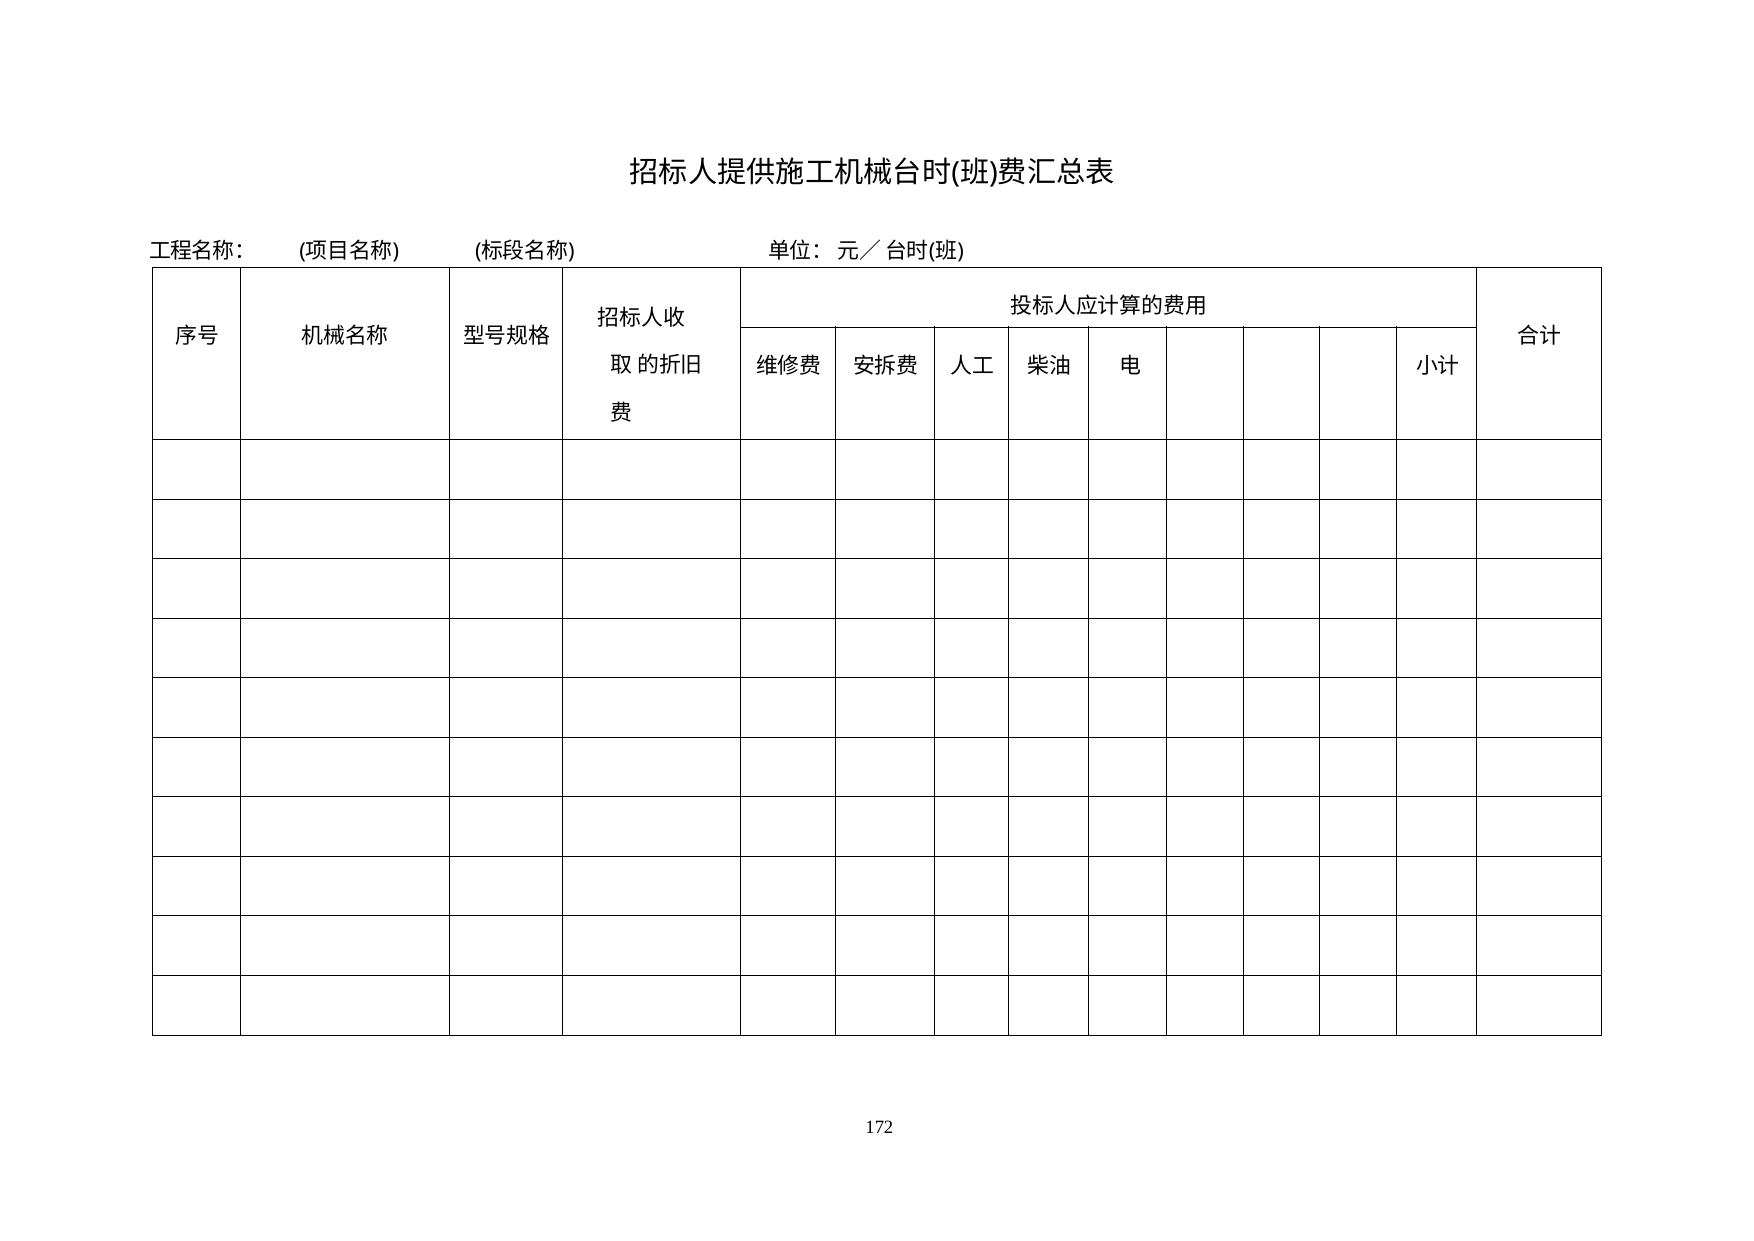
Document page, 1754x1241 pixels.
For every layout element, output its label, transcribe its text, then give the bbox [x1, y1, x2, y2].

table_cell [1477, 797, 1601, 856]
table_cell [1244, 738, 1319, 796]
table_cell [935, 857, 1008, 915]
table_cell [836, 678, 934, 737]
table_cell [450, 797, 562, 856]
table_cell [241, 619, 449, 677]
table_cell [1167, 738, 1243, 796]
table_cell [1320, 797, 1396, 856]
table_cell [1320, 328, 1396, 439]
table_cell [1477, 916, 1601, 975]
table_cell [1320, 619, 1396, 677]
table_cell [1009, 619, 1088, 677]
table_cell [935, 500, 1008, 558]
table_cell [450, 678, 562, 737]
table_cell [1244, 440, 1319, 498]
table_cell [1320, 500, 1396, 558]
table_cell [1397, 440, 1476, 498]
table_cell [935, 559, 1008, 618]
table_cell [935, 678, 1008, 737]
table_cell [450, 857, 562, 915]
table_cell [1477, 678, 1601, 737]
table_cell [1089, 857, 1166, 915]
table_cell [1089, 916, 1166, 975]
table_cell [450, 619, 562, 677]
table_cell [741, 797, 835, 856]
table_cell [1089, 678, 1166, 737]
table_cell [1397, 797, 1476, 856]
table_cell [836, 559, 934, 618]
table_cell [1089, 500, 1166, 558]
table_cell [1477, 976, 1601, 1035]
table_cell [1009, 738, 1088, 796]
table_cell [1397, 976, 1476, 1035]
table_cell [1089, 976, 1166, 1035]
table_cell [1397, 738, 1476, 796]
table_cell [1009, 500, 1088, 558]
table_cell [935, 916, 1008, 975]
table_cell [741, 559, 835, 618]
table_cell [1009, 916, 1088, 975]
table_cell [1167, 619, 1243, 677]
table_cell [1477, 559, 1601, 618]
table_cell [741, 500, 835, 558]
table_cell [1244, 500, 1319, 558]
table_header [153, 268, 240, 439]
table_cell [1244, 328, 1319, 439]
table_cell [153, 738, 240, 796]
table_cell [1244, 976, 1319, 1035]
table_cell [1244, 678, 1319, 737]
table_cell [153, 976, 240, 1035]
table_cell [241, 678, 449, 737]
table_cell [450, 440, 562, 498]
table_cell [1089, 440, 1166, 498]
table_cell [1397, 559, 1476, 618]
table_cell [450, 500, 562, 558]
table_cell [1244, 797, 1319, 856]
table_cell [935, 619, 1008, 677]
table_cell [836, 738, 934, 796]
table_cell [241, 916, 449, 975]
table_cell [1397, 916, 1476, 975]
text 工程名称： (项目名称) (标段名称) 单位： 元／ 台时(班) [149, 235, 1602, 264]
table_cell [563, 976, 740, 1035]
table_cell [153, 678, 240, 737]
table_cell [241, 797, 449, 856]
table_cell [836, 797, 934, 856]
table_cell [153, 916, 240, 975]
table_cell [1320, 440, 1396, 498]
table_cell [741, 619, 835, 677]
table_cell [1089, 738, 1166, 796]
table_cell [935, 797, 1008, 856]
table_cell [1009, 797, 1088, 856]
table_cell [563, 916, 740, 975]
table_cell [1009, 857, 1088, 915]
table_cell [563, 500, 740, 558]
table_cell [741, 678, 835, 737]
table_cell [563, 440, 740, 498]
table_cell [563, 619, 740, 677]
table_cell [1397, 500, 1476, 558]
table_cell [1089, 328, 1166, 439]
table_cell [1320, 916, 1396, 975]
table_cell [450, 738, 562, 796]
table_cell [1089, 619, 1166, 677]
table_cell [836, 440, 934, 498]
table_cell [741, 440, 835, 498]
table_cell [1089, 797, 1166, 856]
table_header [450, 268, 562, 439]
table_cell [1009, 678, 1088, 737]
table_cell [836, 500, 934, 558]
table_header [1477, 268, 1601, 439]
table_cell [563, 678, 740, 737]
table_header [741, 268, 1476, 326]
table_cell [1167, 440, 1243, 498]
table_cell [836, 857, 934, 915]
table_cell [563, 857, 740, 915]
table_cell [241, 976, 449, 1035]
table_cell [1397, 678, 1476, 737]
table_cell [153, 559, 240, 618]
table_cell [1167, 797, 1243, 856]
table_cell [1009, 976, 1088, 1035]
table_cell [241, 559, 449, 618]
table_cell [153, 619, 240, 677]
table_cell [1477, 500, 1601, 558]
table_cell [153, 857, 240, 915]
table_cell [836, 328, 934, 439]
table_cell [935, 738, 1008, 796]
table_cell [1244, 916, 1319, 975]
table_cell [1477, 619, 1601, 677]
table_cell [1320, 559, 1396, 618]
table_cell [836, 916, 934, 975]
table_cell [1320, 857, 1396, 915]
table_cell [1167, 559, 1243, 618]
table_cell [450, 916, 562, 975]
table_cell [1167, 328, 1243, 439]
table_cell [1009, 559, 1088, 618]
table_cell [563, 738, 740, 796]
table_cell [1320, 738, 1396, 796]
text 招标人提供施工机械台时(班)费汇总表 [629, 152, 1602, 191]
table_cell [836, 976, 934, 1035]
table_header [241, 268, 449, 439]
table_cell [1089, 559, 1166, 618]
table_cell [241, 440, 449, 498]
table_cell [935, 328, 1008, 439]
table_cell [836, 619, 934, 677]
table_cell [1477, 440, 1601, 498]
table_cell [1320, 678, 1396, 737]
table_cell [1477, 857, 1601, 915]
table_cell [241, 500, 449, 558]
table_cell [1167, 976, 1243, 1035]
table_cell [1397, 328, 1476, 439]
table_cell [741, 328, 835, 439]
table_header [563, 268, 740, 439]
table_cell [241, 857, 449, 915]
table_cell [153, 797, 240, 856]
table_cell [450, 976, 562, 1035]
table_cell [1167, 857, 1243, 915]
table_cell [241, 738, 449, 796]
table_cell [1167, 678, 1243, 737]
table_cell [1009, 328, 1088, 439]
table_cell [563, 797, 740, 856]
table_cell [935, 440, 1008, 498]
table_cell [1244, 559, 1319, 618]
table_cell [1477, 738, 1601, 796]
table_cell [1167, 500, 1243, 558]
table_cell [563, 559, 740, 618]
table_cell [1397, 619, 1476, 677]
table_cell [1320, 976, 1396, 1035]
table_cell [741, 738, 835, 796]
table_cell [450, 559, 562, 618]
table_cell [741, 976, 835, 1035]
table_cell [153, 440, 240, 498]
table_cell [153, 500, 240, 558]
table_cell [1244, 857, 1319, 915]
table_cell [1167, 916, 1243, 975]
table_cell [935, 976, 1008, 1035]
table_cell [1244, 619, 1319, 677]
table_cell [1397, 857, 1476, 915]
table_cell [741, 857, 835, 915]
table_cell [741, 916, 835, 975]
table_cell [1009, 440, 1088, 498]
